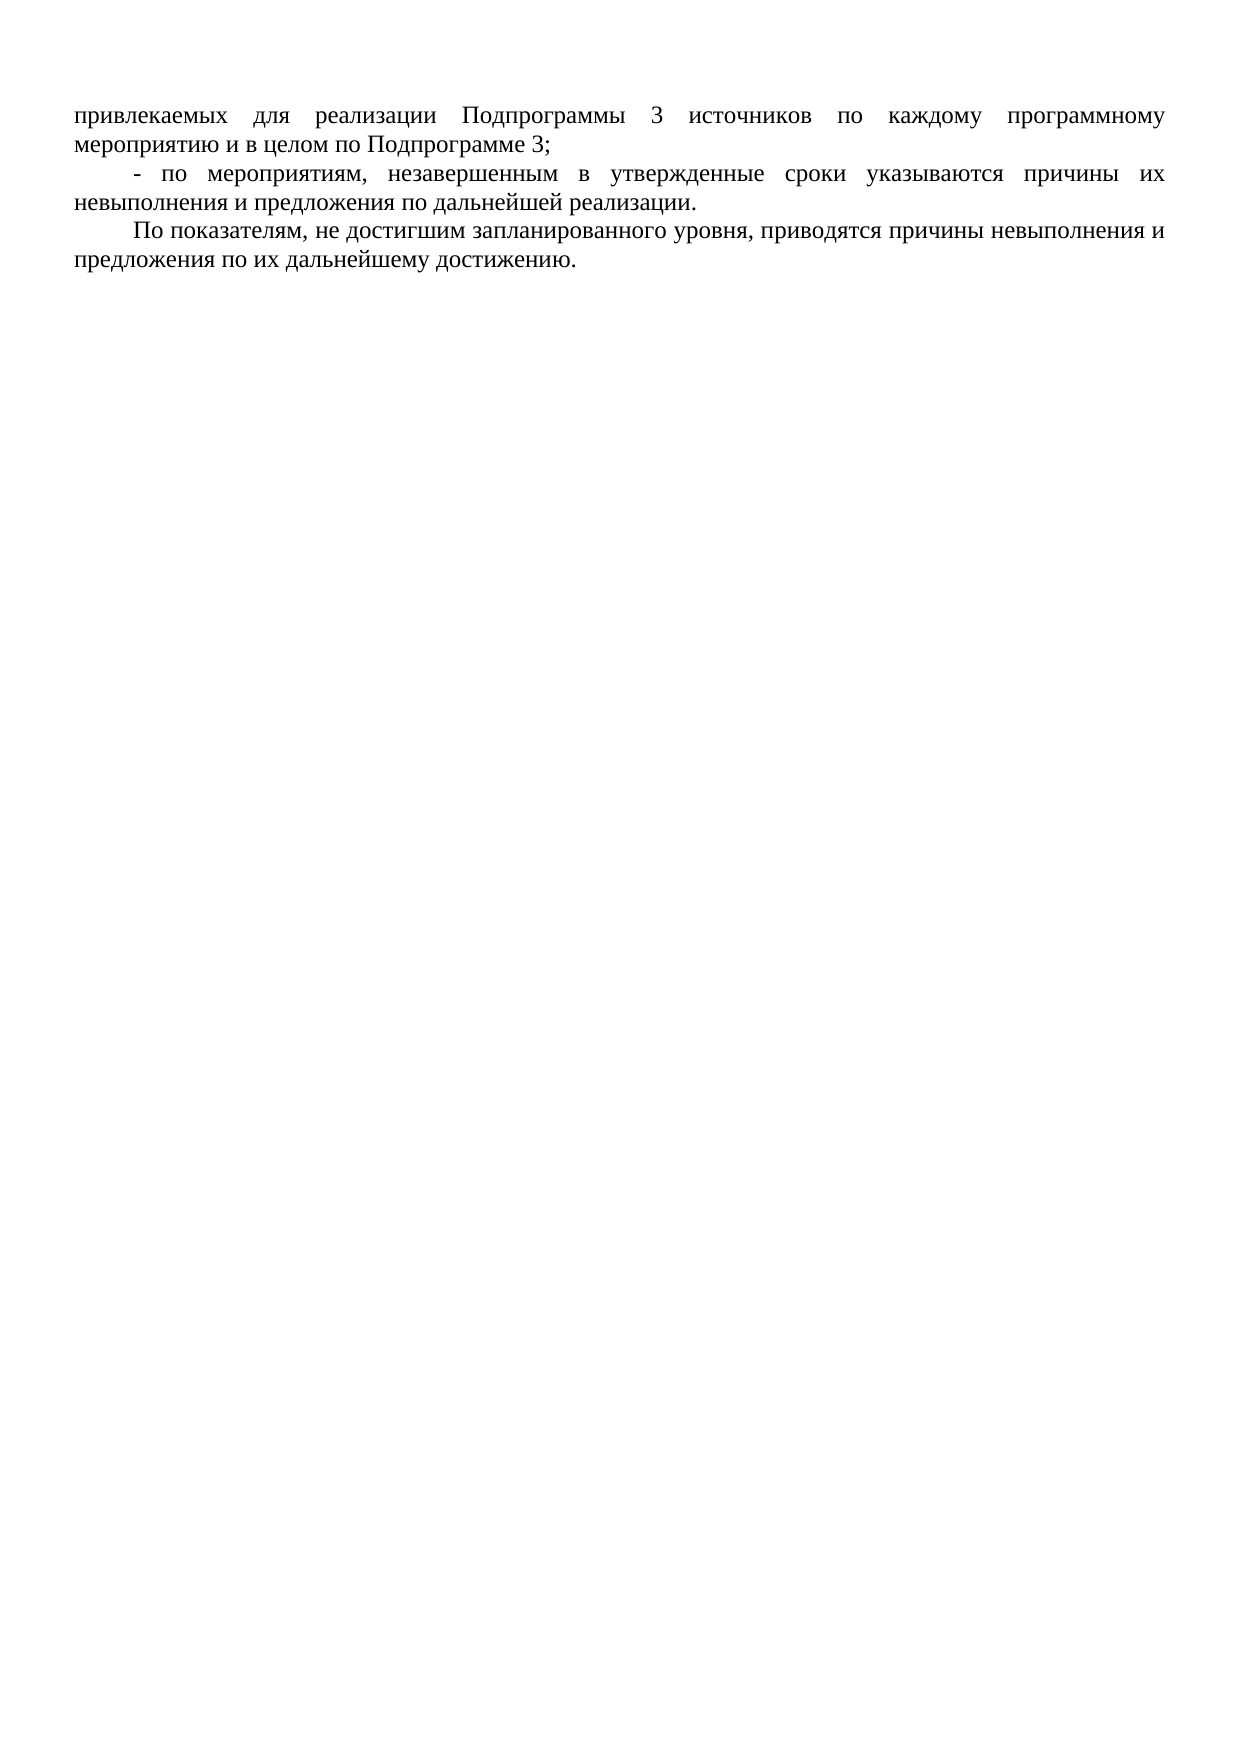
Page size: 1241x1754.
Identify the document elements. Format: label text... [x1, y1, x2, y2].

text - по мероприятиям, незавершенным в утвержденные сроки указываются причины их невыполнения и предложения по дальнейшей реализации. [74, 158, 1166, 215]
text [74, 100, 1166, 158]
text По показателям, не достигшим запланированного уровня, приводятся причины невыполнения и предложения по их дальнейшему достижению. [74, 215, 1166, 273]
